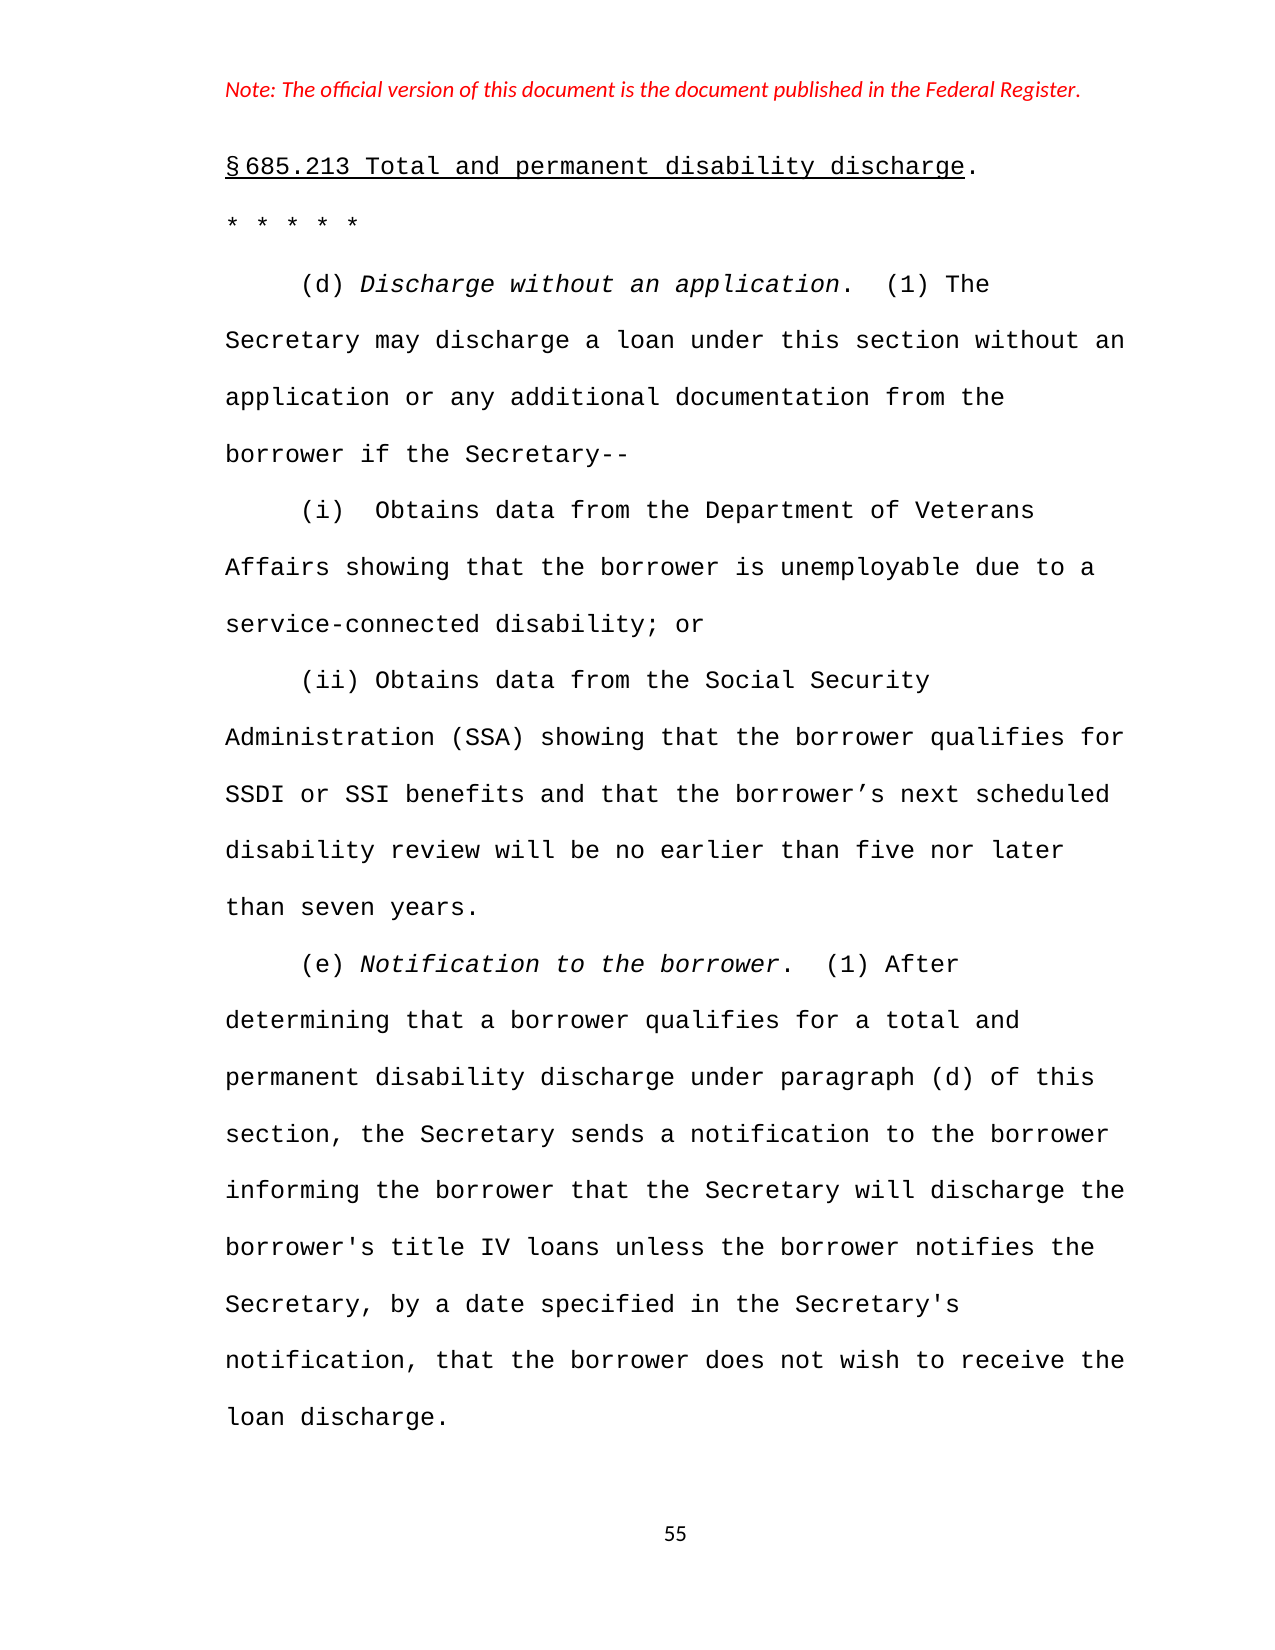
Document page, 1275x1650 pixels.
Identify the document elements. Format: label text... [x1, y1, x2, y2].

text § 685.213 Total and permanent disability discharge. [225, 150, 1125, 182]
text * * * * * [225, 214, 1125, 243]
text (i) Obtains data from the Department of Veterans Affairs showing that the borrower is unemployable due to a service-connected disability; or [225, 498, 1125, 639]
text (d) Discharge without an application. (1) The Secretary may discharge a loan under this section without an application or any additional documentation from the borrower if the Secretary-- [225, 271, 1125, 469]
text (ii) Obtains data from the Social Security Administration (SSA) showing that the borrower qualifies for SSDI or SSI benefits and that the borrower’s next scheduled disability review will be no earlier than five nor later than seven years. [225, 668, 1125, 923]
text (e) Notification to the borrower. (1) After determining that a borrower qualifies for a total and permanent disability discharge under paragraph (d) of this section, the Secretary sends a notification to the borrower informing the borrower that the Secretary will discharge the borrower's title IV loans unless the borrower notifies the Secretary, by a date specified in the Secretary's notification, that the borrower does not wish to receive the loan discharge. [225, 951, 1125, 1433]
